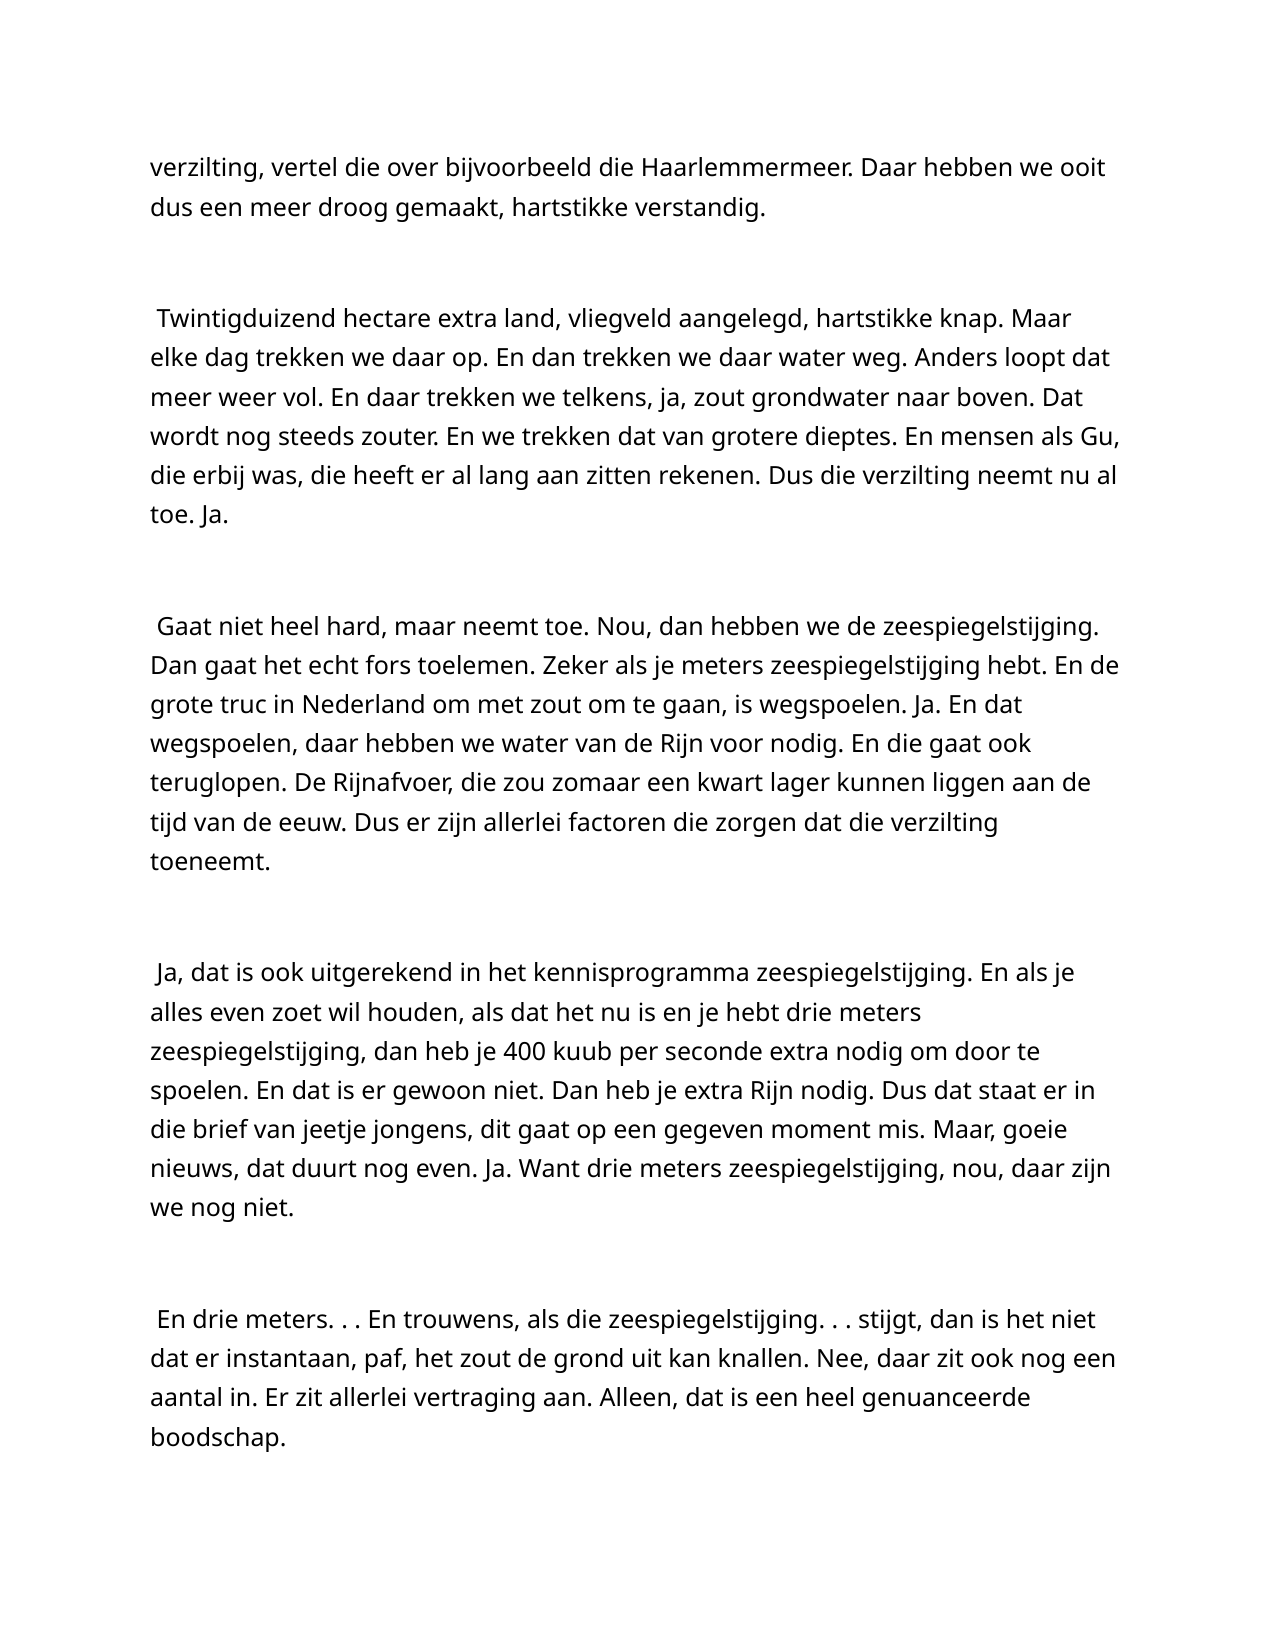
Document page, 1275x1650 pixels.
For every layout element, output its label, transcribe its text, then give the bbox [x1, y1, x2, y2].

text Ja, dat is ook uitgerekend in het kennisprogramma zeespiegelstijging. En als je alles even zoet wil houden, als dat het nu is en je hebt drie meters zeespiegelstijging, dan heb je 400 kuub per seconde extra nodig om door te spoelen. En dat is er gewoon niet. Dan heb je extra Rijn nodig. Dus dat staat er in die brief van jeetje jongens, dit gaat op een gegeven moment mis. Maar, goeie nieuws, dat duurt nog even. Ja. Want drie meters zeespiegelstijging, nou, daar zijn we nog niet. [150, 955, 1125, 1224]
text En drie meters. . . En trouwens, als die zeespiegelstijging. . . stijgt, dan is het niet dat er instantaan, paf, het zout de grond uit kan knallen. Nee, daar zit ook nog een aantal in. Er zit allerlei vertraging aan. Alleen, dat is een heel genuanceerde boodschap. [150, 1302, 1125, 1453]
text Gaat niet heel hard, maar neemt toe. Nou, dan hebben we de zeespiegelstijging. Dan gaat het echt fors toelemen. Zeker als je meters zeespiegelstijging hebt. En de grote truc in Nederland om met zout om te gaan, is wegspoelen. Ja. En dat wegspoelen, daar hebben we water van de Rijn voor nodig. En die gaat ook teruglopen. De Rijnafvoer, die zou zomaar een kwart lager kunnen liggen aan de tijd van de eeuw. Dus er zijn allerlei factoren die zorgen dat die verzilting toeneemt. [150, 608, 1125, 877]
text Twintigduizend hectare extra land, vliegveld aangelegd, hartstikke knap. Maar elke dag trekken we daar op. En dan trekken we daar water weg. Anders loopt dat meer weer vol. En daar trekken we telkens, ja, zout grondwater naar boven. Dat wordt nog steeds zouter. En we trekken dat van grotere dieptes. En mensen als Gu, die erbij was, die heeft er al lang aan zitten rekenen. Dus die verzilting neemt nu al toe. Ja. [150, 301, 1125, 531]
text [150, 150, 1125, 223]
